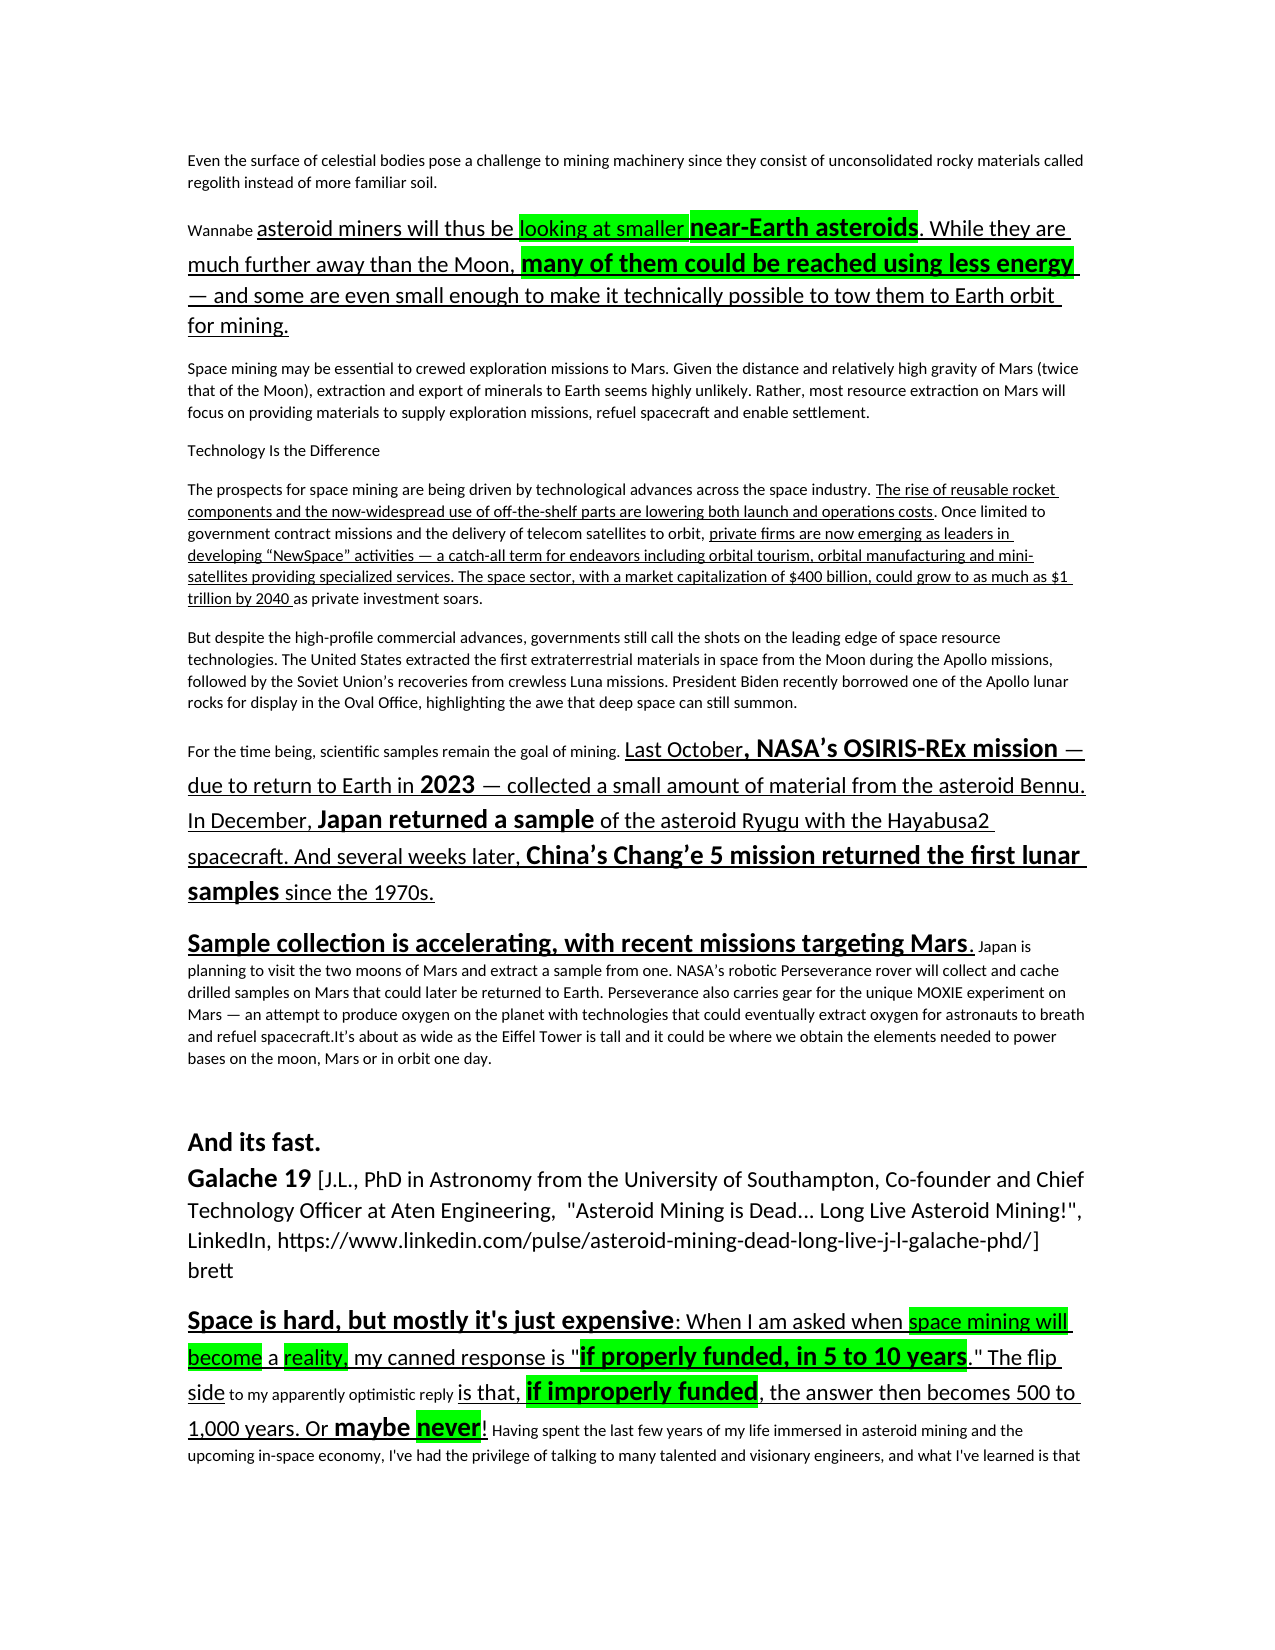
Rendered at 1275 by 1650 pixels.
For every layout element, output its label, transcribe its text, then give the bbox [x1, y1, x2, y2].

text But despite the high-profile commercial advances, governments still call the shots on the leading edge of space resource technologies. The United States extracted the first extraterrestrial materials in space from the Moon during the Apollo missions, followed by the Soviet Union’s recoveries from crewless Luna missions. President Biden recently borrowed one of the Apollo lunar rocks for display in the Oval Office, highlighting the awe that deep space can still summon. [187, 627, 1087, 713]
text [187, 1303, 1087, 1465]
text Space mining may be essential to crewed exploration missions to Mars. Given the distance and relatively high gravity of Mars (twice that of the Moon), extraction and export of minerals to Earth seems highly unlikely. Rather, most resource extraction on Mars will focus on providing materials to supply exploration missions, refuel spacecraft and enable settlement. [187, 358, 1087, 422]
text For the time being, scientific samples remain the goal of mining. Last October, NASA’s OSIRIS-REx mission — due to return to Earth in 2023 — collected a small amount of material from the asteroid Bennu. In December, Japan returned a sample of the asteroid Ryugu with the Hayabusa2 spacecraft. And several weeks later, China’s Chang’e 5 mission returned the first lunar samples since the 1970s. [187, 867, 1087, 907]
text Even the surface of celestial bodies pose a challenge to mining machinery since they consist of unconsolidated rocky materials called regolith instead of more familiar soil. [187, 150, 1087, 192]
text For the time being, scientific samples remain the goal of mining. Last October, NASA’s OSIRIS-REx mission — due to return to Earth in 2023 — collected a small amount of material from the asteroid Bennu. In December, Japan returned a sample of the asteroid Ryugu with the Hayabusa2 spacecraft. And several weeks later, China’s Chang’e 5 mission returned the first lunar samples since the 1970s. [187, 731, 1087, 866]
text Wannabe asteroid miners will thus be looking at smaller near-Earth asteroids. While they are much further away than the Moon, many of them could be reached using less energy — and some are even small enough to make it technically possible to tow them to Earth orbit for mining. [187, 210, 1087, 339]
text Galache 19 [J.L., PhD in Astronomy from the University of Southampton, Co-founder and Chief Technology Officer at Aten Engineering, "Asteroid Mining is Dead... Long Live Asteroid Mining!", LinkedIn, https://www.linkedin.com/pulse/asteroid-mining-dead-long-live-j-l-galache-phd/] brett [187, 1161, 1087, 1284]
text The prospects for space mining are being driven by technological advances across the space industry. The rise of reusable rocket components and the now-widespread use of off-the-shelf parts are lowering both launch and operations costs. Once limited to government contract missions and the delivery of telecom satellites to orbit, private firms are now emerging as leaders in developing “NewSpace” activities — a catch-all term for endeavors including orbital tourism, orbital manufacturing and mini-satellites providing specialized services. The space sector, with a market capitalization of $400 billion, could grow to as much as $1 trillion by 2040 as private investment soars. [187, 479, 1087, 609]
text Sample collection is accelerating, with recent missions targeting Mars. Japan is planning to visit the two moons of Mars and extract a sample from one. NASA’s robotic Perseverance rover will collect and cache drilled samples on Mars that could later be returned to Earth. Perseverance also carries gear for the unique MOXIE experiment on Mars — an attempt to produce oxygen on the planet with technologies that could eventually extract oxygen for astronauts to breath and refuel spacecraft.It’s about as wide as the Eiffel Tower is tall and it could be where we obtain the elements needed to power bases on the moon, Mars or in orbit one day. [187, 926, 1087, 1068]
subtitle And its fast. [187, 1125, 1087, 1158]
text Technology Is the Difference [187, 441, 1087, 461]
